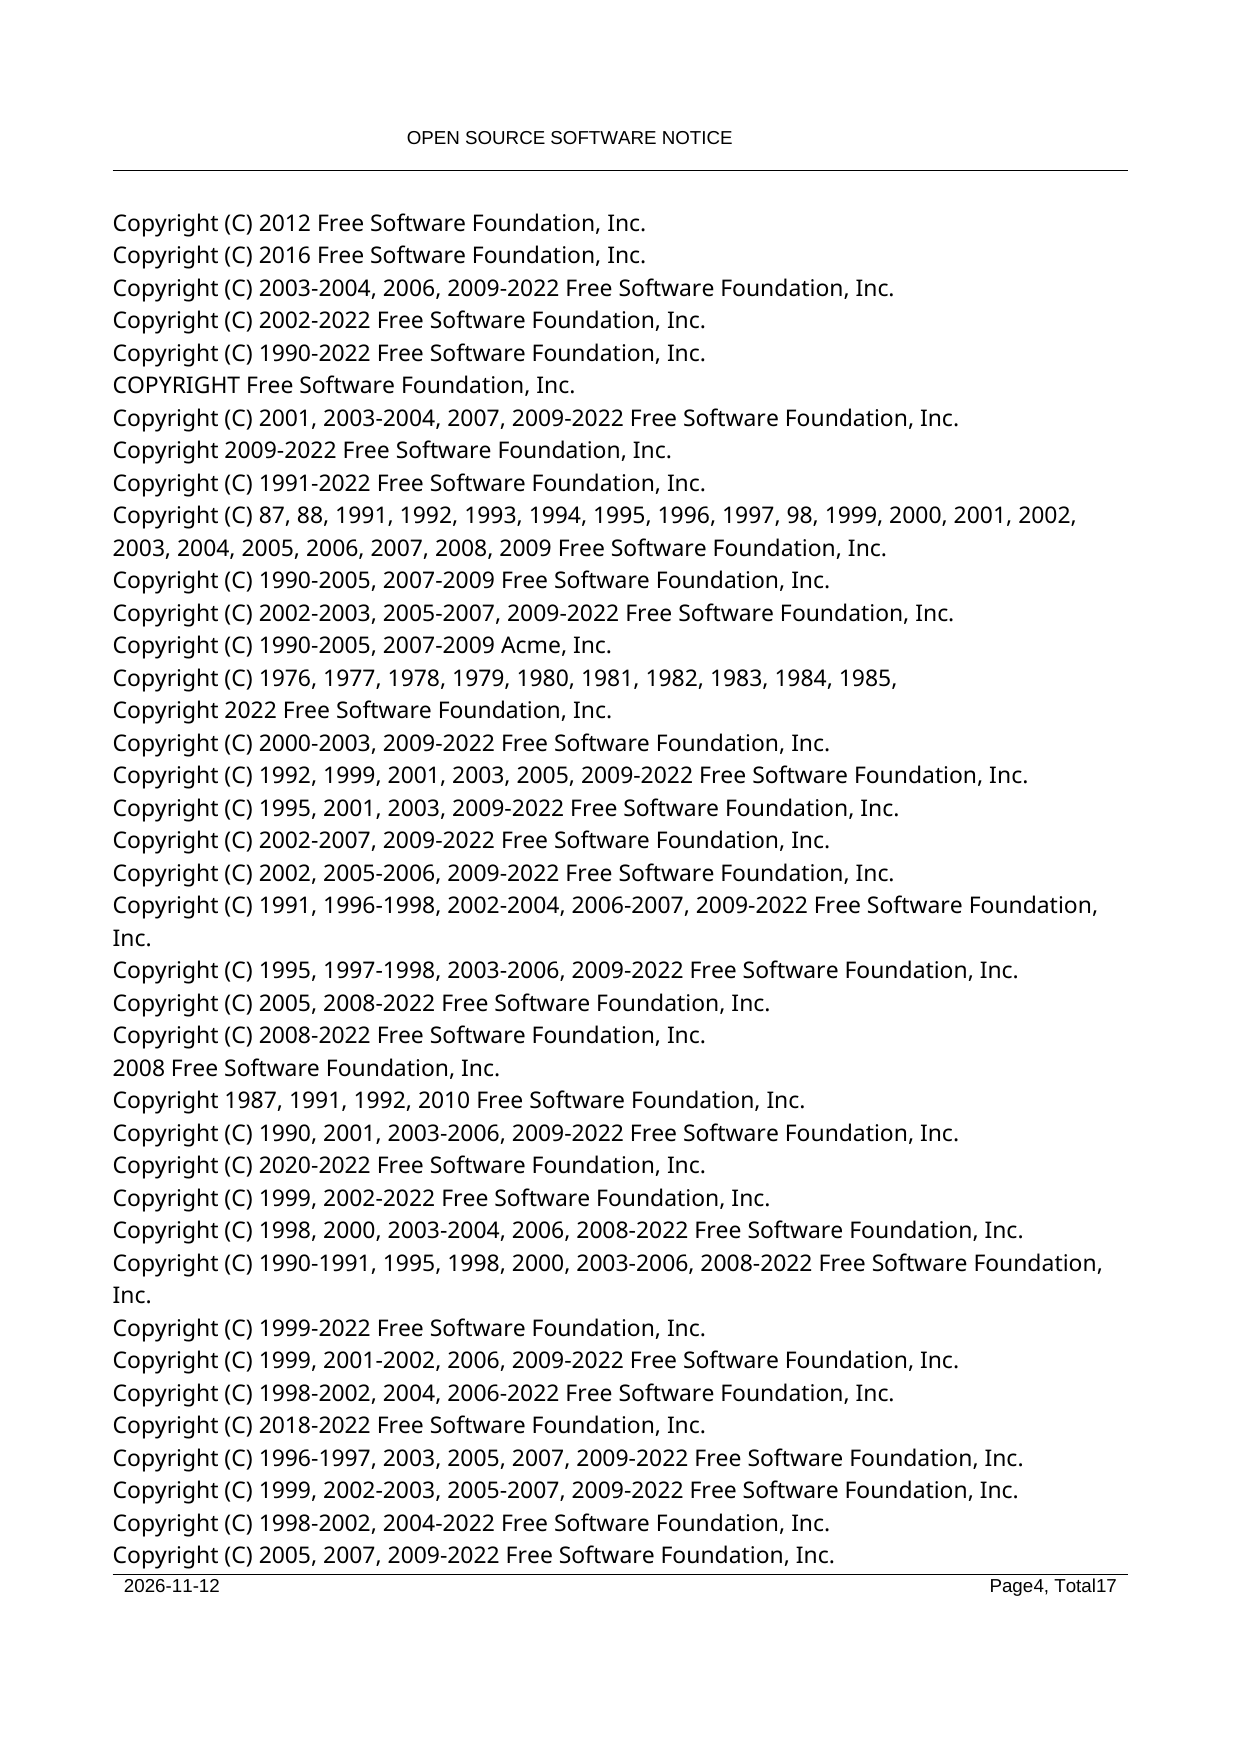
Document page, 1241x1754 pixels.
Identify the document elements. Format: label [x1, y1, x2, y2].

text [112, 206, 1128, 1571]
